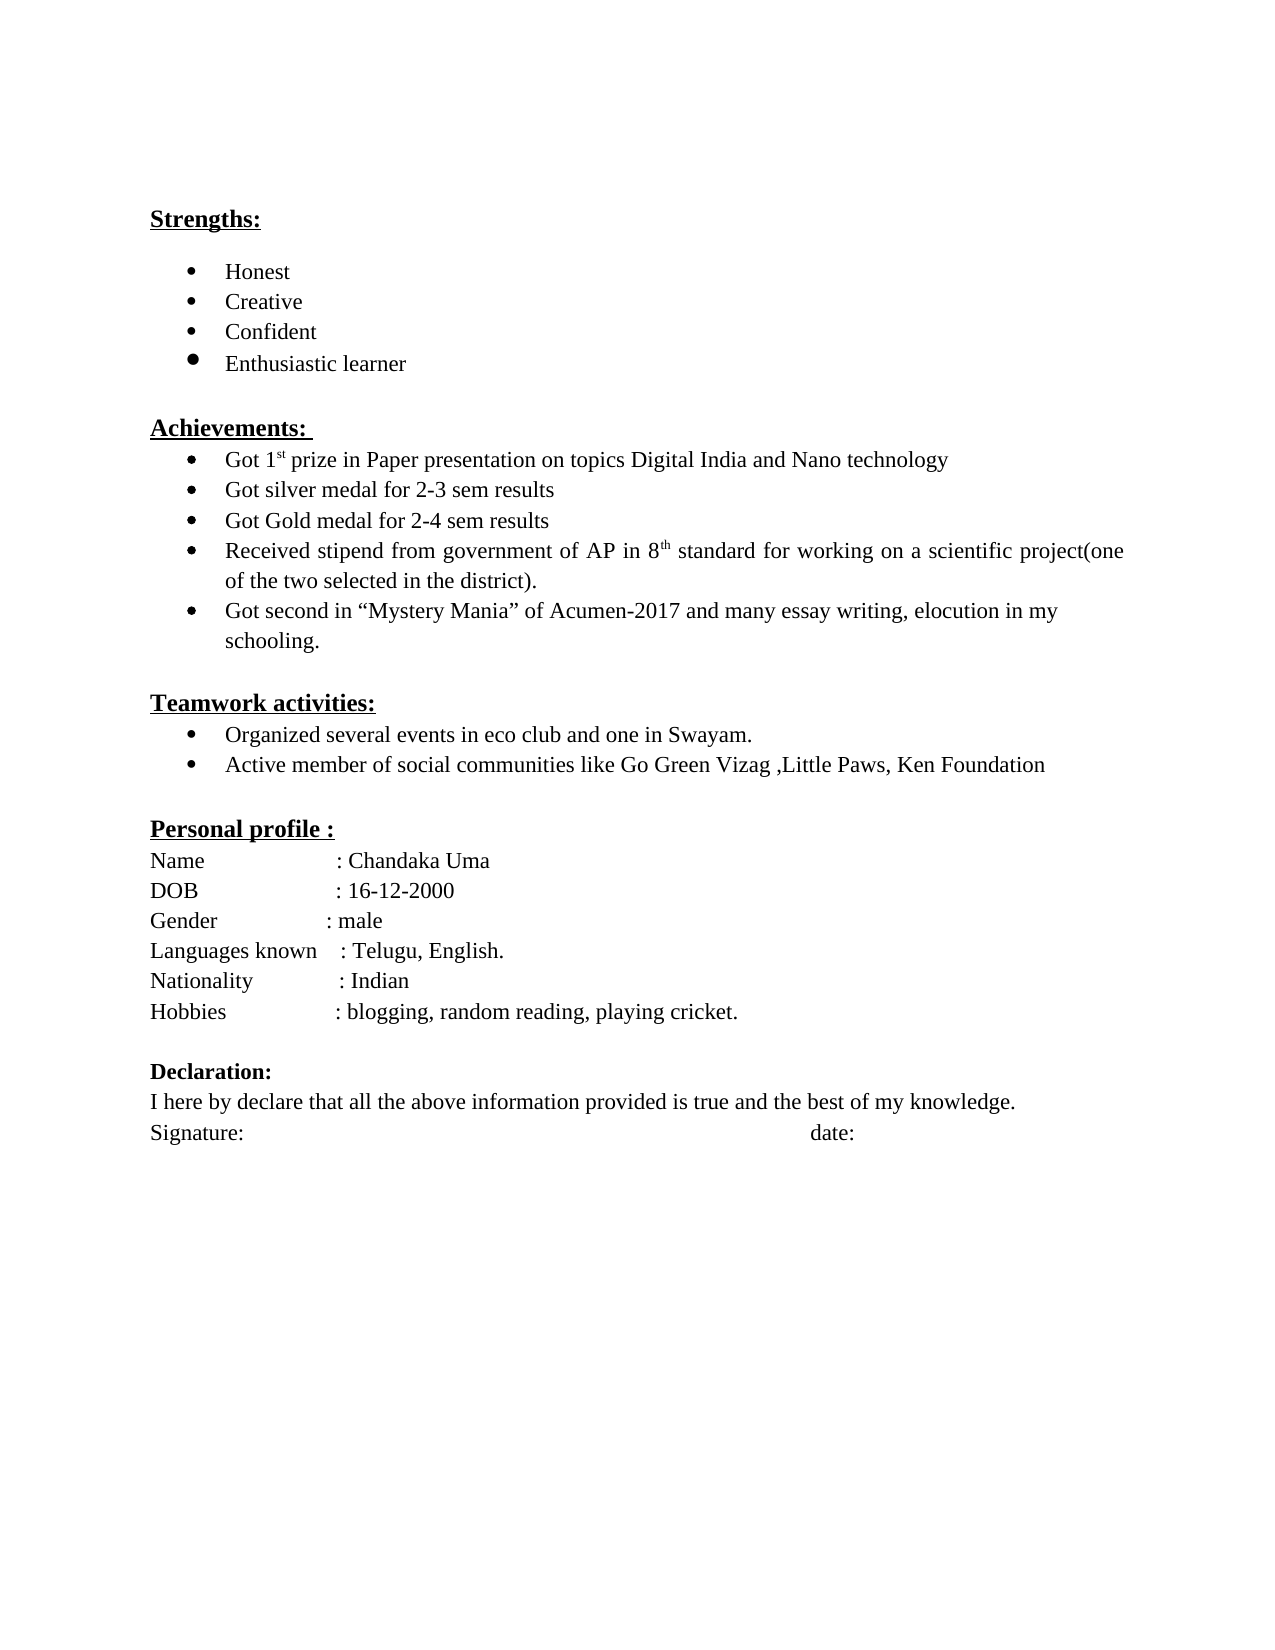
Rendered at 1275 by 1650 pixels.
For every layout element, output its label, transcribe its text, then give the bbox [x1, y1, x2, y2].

list Creative [187, 288, 1125, 314]
text Strengths: [150, 204, 1125, 233]
list Teamwork activities: [150, 688, 1125, 717]
list Enthusiastic learner [187, 348, 1125, 379]
list Signature: date: [150, 1118, 1125, 1145]
list Received stipend from government of AP in 8th standard for working on a scientific project(one of the two selected in the district). [187, 537, 1125, 593]
list Personal profile : [150, 814, 1125, 842]
list Languages known : Telugu, English. [150, 937, 1125, 964]
list Name : Chandaka Uma [150, 847, 1125, 873]
list Active member of social communities like Go Green Vizag ,Little Paws, Ken Foundation [187, 751, 1125, 778]
list Nationality : Indian [150, 967, 1125, 994]
list Honest [187, 258, 1125, 284]
list Gender : male [150, 907, 1125, 933]
list Got 1st prize in Paper presentation on topics Digital India and Nano technology [187, 446, 1125, 473]
list Declaration: [150, 1058, 1125, 1084]
list Got second in “Mystery Mania” of Acumen-2017 and many essay writing, elocution in my schooling. [187, 597, 1125, 654]
list Confident [187, 318, 1125, 344]
list Achievements: [150, 413, 1125, 442]
list I here by declare that all the above information provided is true and the best of my knowledge. [150, 1088, 1125, 1115]
list Got silver medal for 2-3 sem results [187, 477, 1125, 503]
list Hobbies : blogging, random reading, playing cricket. [150, 998, 1125, 1024]
list DOB : 16-12-2000 [150, 877, 1125, 903]
list Organized several events in eco club and one in Swayam. [187, 721, 1125, 747]
list Got Gold medal for 2-4 sem results [187, 507, 1125, 533]
